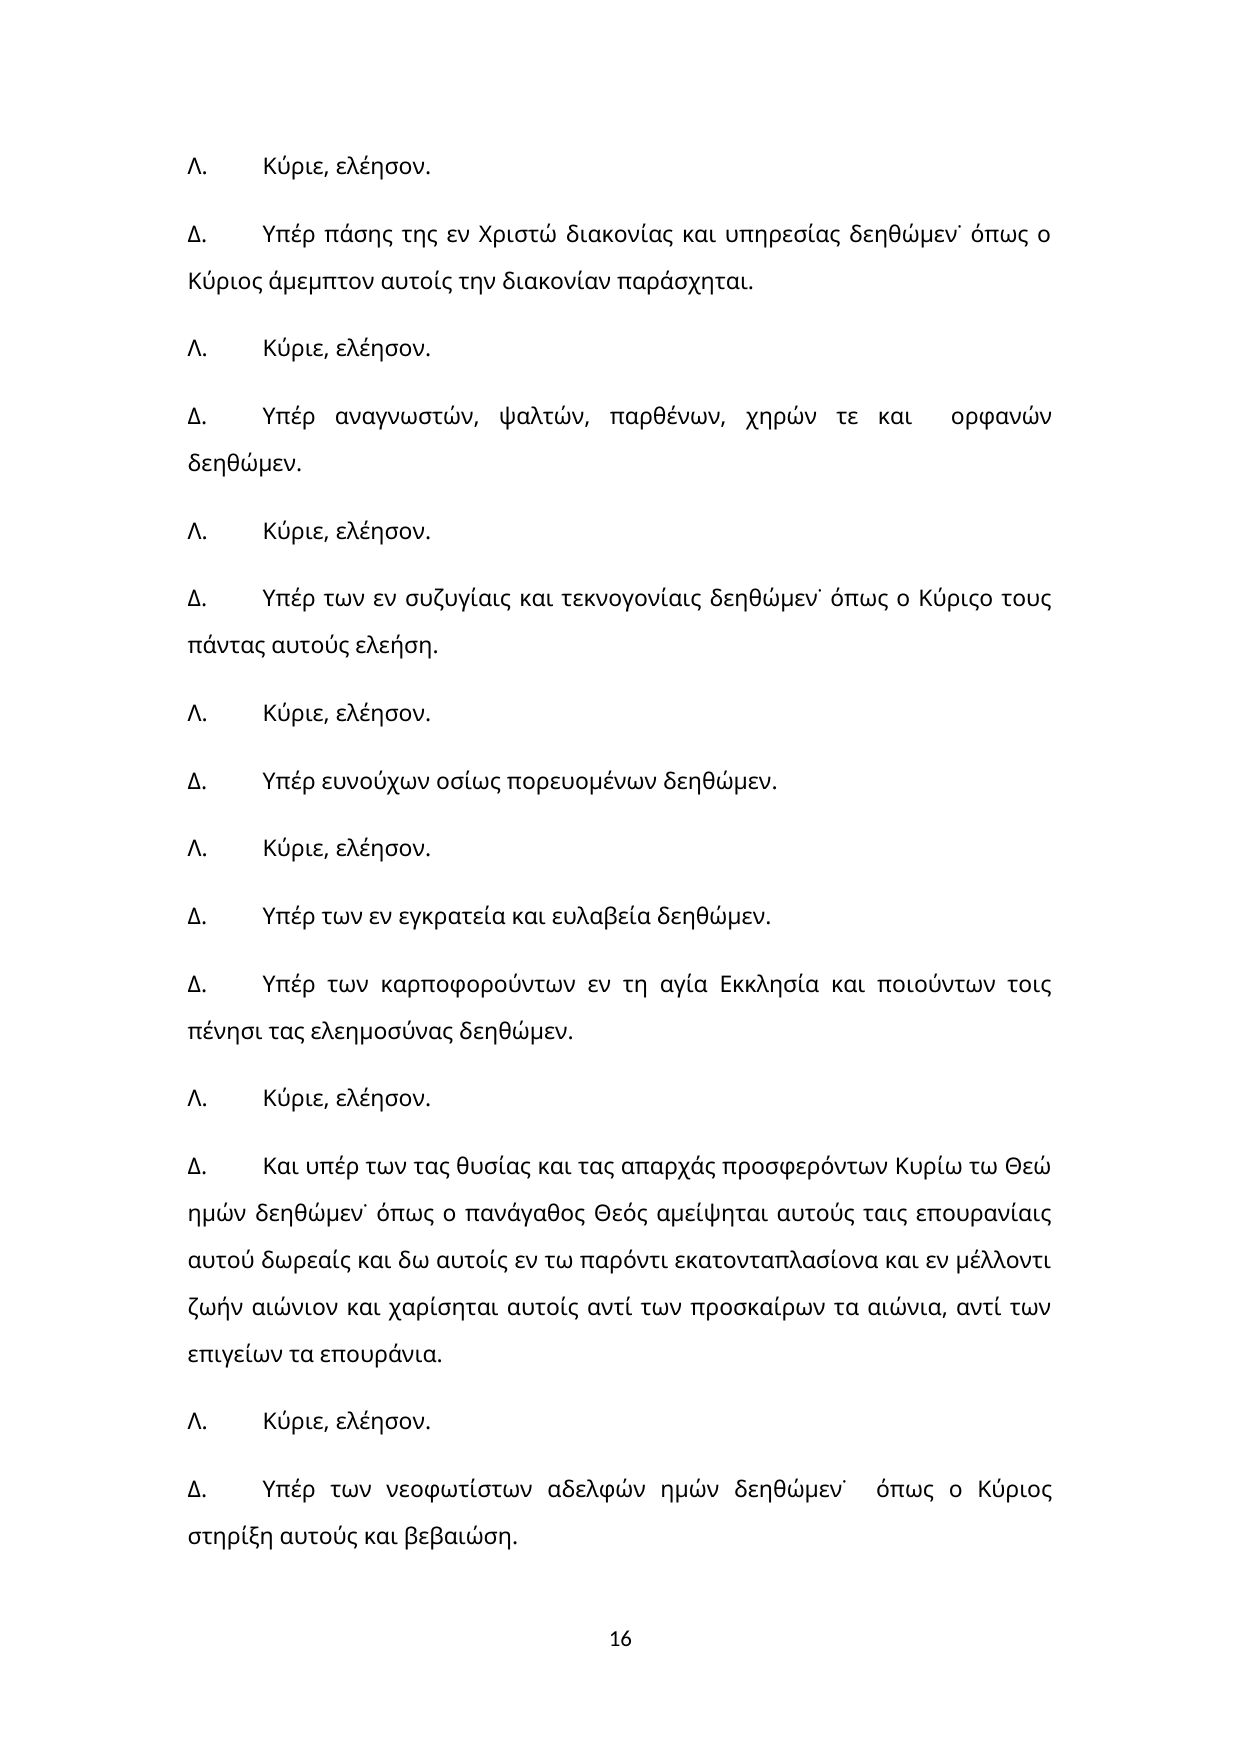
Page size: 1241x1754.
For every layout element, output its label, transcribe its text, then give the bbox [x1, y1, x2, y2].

text Δ. Και υπέρ των τας θυσίας και τας απαρχάς προσφερόντων Κυρίω τω Θεώ ημών δεηθώμεν˙ όπως ο πανάγαθος Θεός αμείψηται αυτούς ταις επουρανίαις αυτού δωρεαίς και δω αυτοίς εν τω παρόντι εκατονταπλασίονα και εν μέλλοντι ζωήν αιώνιον και χαρίσηται αυτοίς αντί των προσκαίρων τα αιώνια, αντί των επιγείων τα επουράνια. [187, 1150, 1053, 1369]
text Δ. Υπέρ των καρποφορούντων εν τη αγία Εκκλησία και ποιούντων τοις πένησι τας ελεημοσύνας δεηθώμεν. [187, 968, 1053, 1046]
text Δ. Υπέρ των εν εγκρατεία και ευλαβεία δεηθώμεν. [187, 900, 1053, 931]
text Λ. Κύριε, ελέησον. [187, 150, 1053, 181]
text Λ. Κύριε, ελέησον. [187, 1082, 1053, 1113]
text Λ. Κύριε, ελέησον. [187, 514, 1053, 546]
text Δ. Υπέρ αναγνωστών, ψαλτών, παρθένων, χηρών τε και ορφανών δεηθώμεν. [187, 400, 1053, 478]
text Λ. Κύριε, ελέησον. [187, 332, 1053, 363]
text Δ. Υπέρ των νεοφωτίστων αδελφών ημών δεηθώμεν˙ όπως ο Κύριος στηρίξη αυτούς και βεβαιώση. [187, 1473, 1053, 1551]
text Λ. Κύριε, ελέησον. [187, 1405, 1053, 1436]
text Δ. Υπέρ πάσης της εν Χριστώ διακονίας και υπηρεσίας δεηθώμεν˙ όπως ο Κύριος άμεμπτον αυτοίς την διακονίαν παράσχηται. [187, 218, 1053, 296]
text Δ. Υπέρ ευνούχων οσίως πορευομένων δεηθώμεν. [187, 764, 1053, 796]
text Δ. Υπέρ των εν συζυγίαις και τεκνογονίαις δεηθώμεν˙ όπως ο Κύριςο τους πάντας αυτούς ελεήση. [187, 582, 1053, 660]
text Λ. Κύριε, ελέησον. [187, 832, 1053, 863]
text Λ. Κύριε, ελέησον. [187, 697, 1053, 728]
